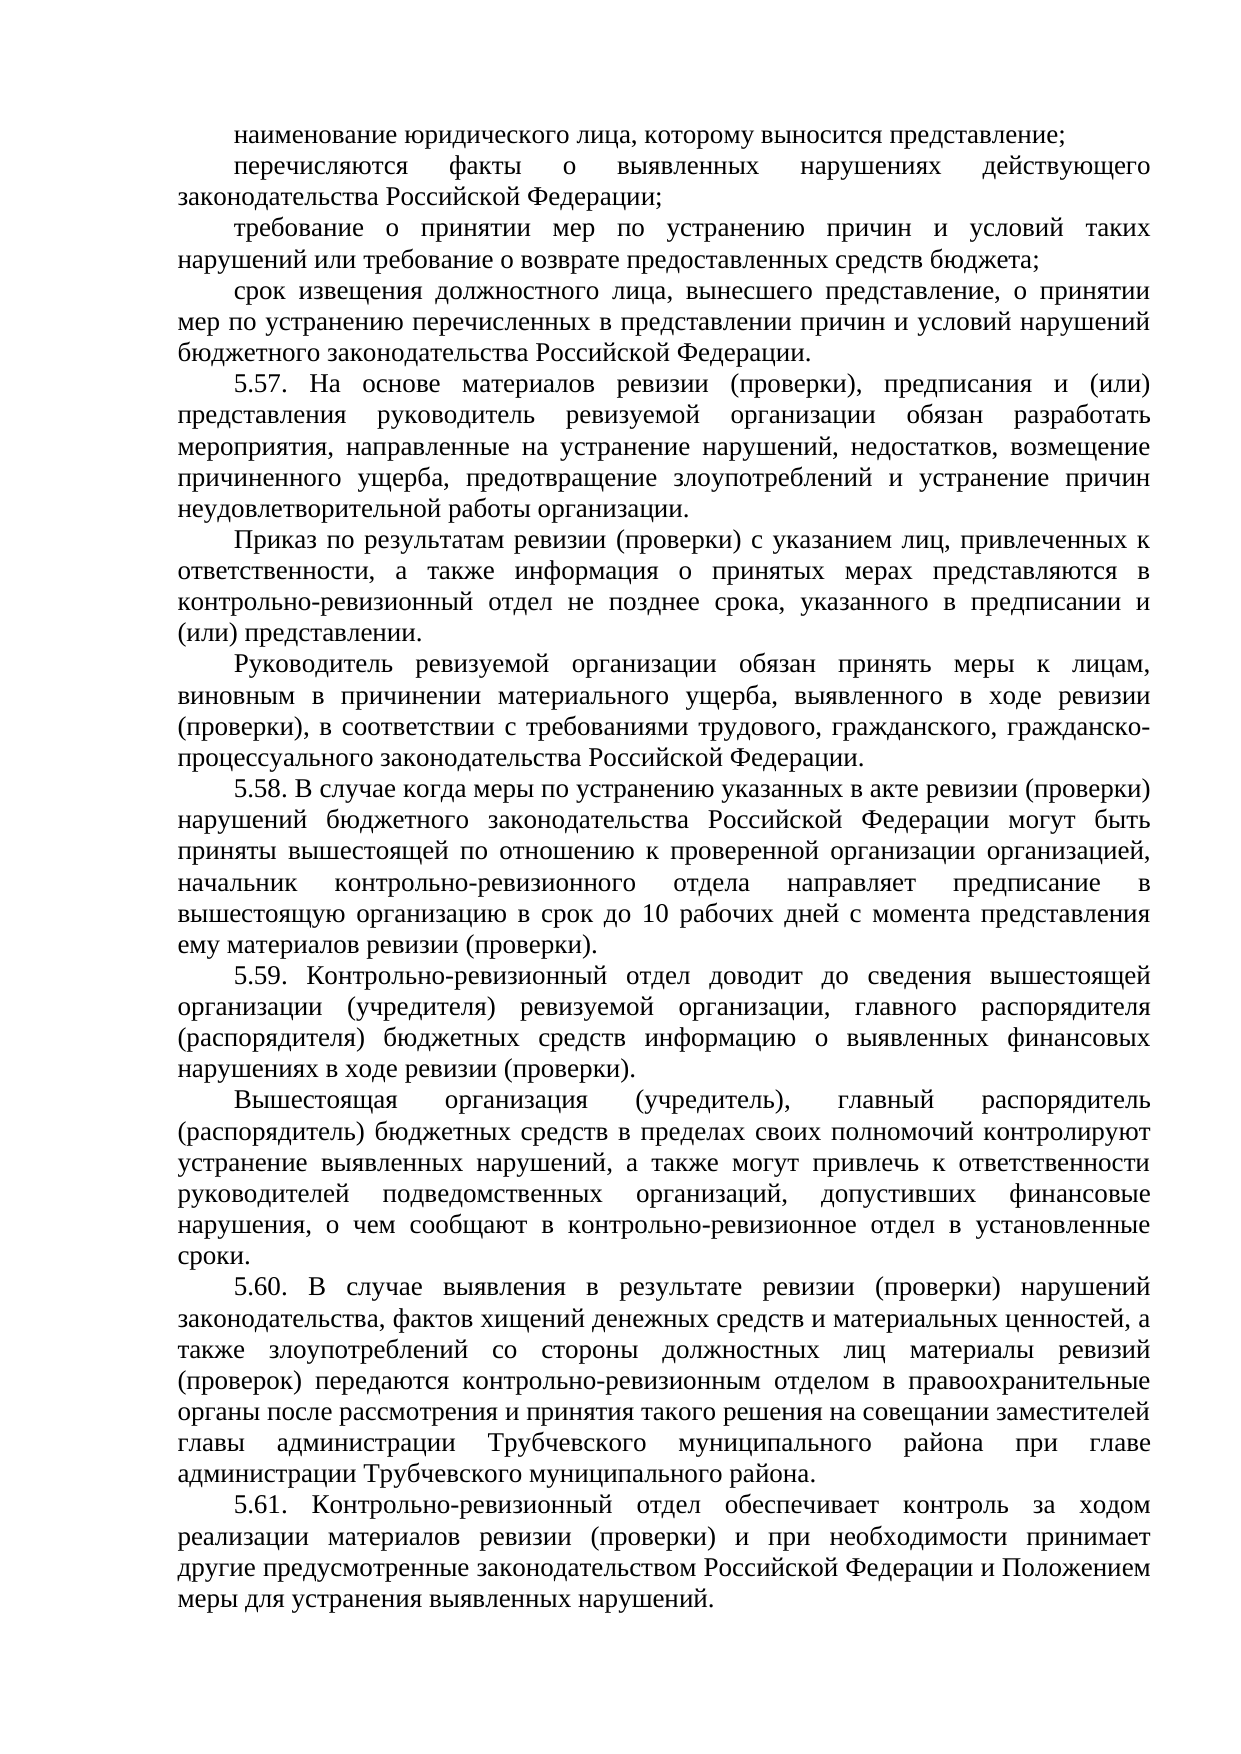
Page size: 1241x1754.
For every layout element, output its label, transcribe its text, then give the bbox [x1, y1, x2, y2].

text Вышестоящая организация (учредитель), главный распорядитель (распорядитель) бюджетных средств в пределах своих полномочий контролируют устранение выявленных нарушений, а также могут привлечь к ответственности руководителей подведомственных организаций, допустивших финансовые нарушения, о чем сообщают в контрольно-ревизионное отдел в установленные сроки. [177, 1084, 1152, 1271]
text 5.58. В случае когда меры по устранению указанных в акте ревизии (проверки) нарушений бюджетного законодательства Российской Федерации могут быть приняты вышестоящей по отношению к проверенной организации организацией, начальник контрольно-ревизионного отдела направляет предписание в вышестоящую организацию в срок до 10 рабочих дней с момента представления ему материалов ревизии (проверки). [177, 772, 1152, 959]
text Руководитель ревизуемой организации обязан принять меры к лицам, виновным в причинении материального ущерба, выявленного в ходе ревизии (проверки), в соответствии с требованиями трудового, гражданского, гражданско-процессуального законодательства Российской Федерации. [177, 648, 1152, 772]
text перечисляются факты о выявленных нарушениях действующего законодательства Российской Федерации; [177, 149, 1152, 212]
text Приказ по результатам ревизии (проверки) с указанием лиц, привлеченных к ответственности, а также информация о принятых мерах представляются в контрольно-ревизионный отдел не позднее срока, указанного в предписании и (или) представлении. [177, 523, 1152, 648]
text 5.57. На основе материалов ревизии (проверки), предписания и (или) представления руководитель ревизуемой организации обязан разработать мероприятия, направленные на устранение нарушений, недостатков, возмещение причиненного ущерба, предотвращение злоупотреблений и устранение причин неудовлетворительной работы организации. [177, 367, 1152, 523]
text требование о принятии мер по устранению причин и условий таких нарушений или требование о возврате предоставленных средств бюджета; [177, 212, 1152, 274]
text срок извещения должностного лица, вынесшего представление, о принятии мер по устранению перечисленных в представлении причин и условий нарушений бюджетного законодательства Российской Федерации. [177, 274, 1152, 367]
text 5.59. Контрольно-ревизионный отдел доводит до сведения вышестоящей организации (учредителя) ревизуемой организации, главного распорядителя (распорядителя) бюджетных средств информацию о выявленных финансовых нарушениях в ходе ревизии (проверки). [177, 959, 1152, 1084]
text 5.61. Контрольно-ревизионный отдел обеспечивает контроль за ходом реализации материалов ревизии (проверки) и при необходимости принимает другие предусмотренные законодательством Российской Федерации и Положением меры для устранения выявленных нарушений. [177, 1488, 1152, 1613]
text наименование юридического лица, которому выносится представление; [177, 118, 1152, 149]
text 5.60. В случае выявления в результате ревизии (проверки) нарушений законодательства, фактов хищений денежных средств и материальных ценностей, а также злоупотреблений со стороны должностных лиц материалы ревизий (проверок) передаются контрольно-ревизионным отделом в правоохранительные органы после рассмотрения и принятия такого решения на совещании заместителей главы администрации Трубчевского муниципального района при главе администрации Трубчевского муниципального района. [177, 1271, 1152, 1488]
